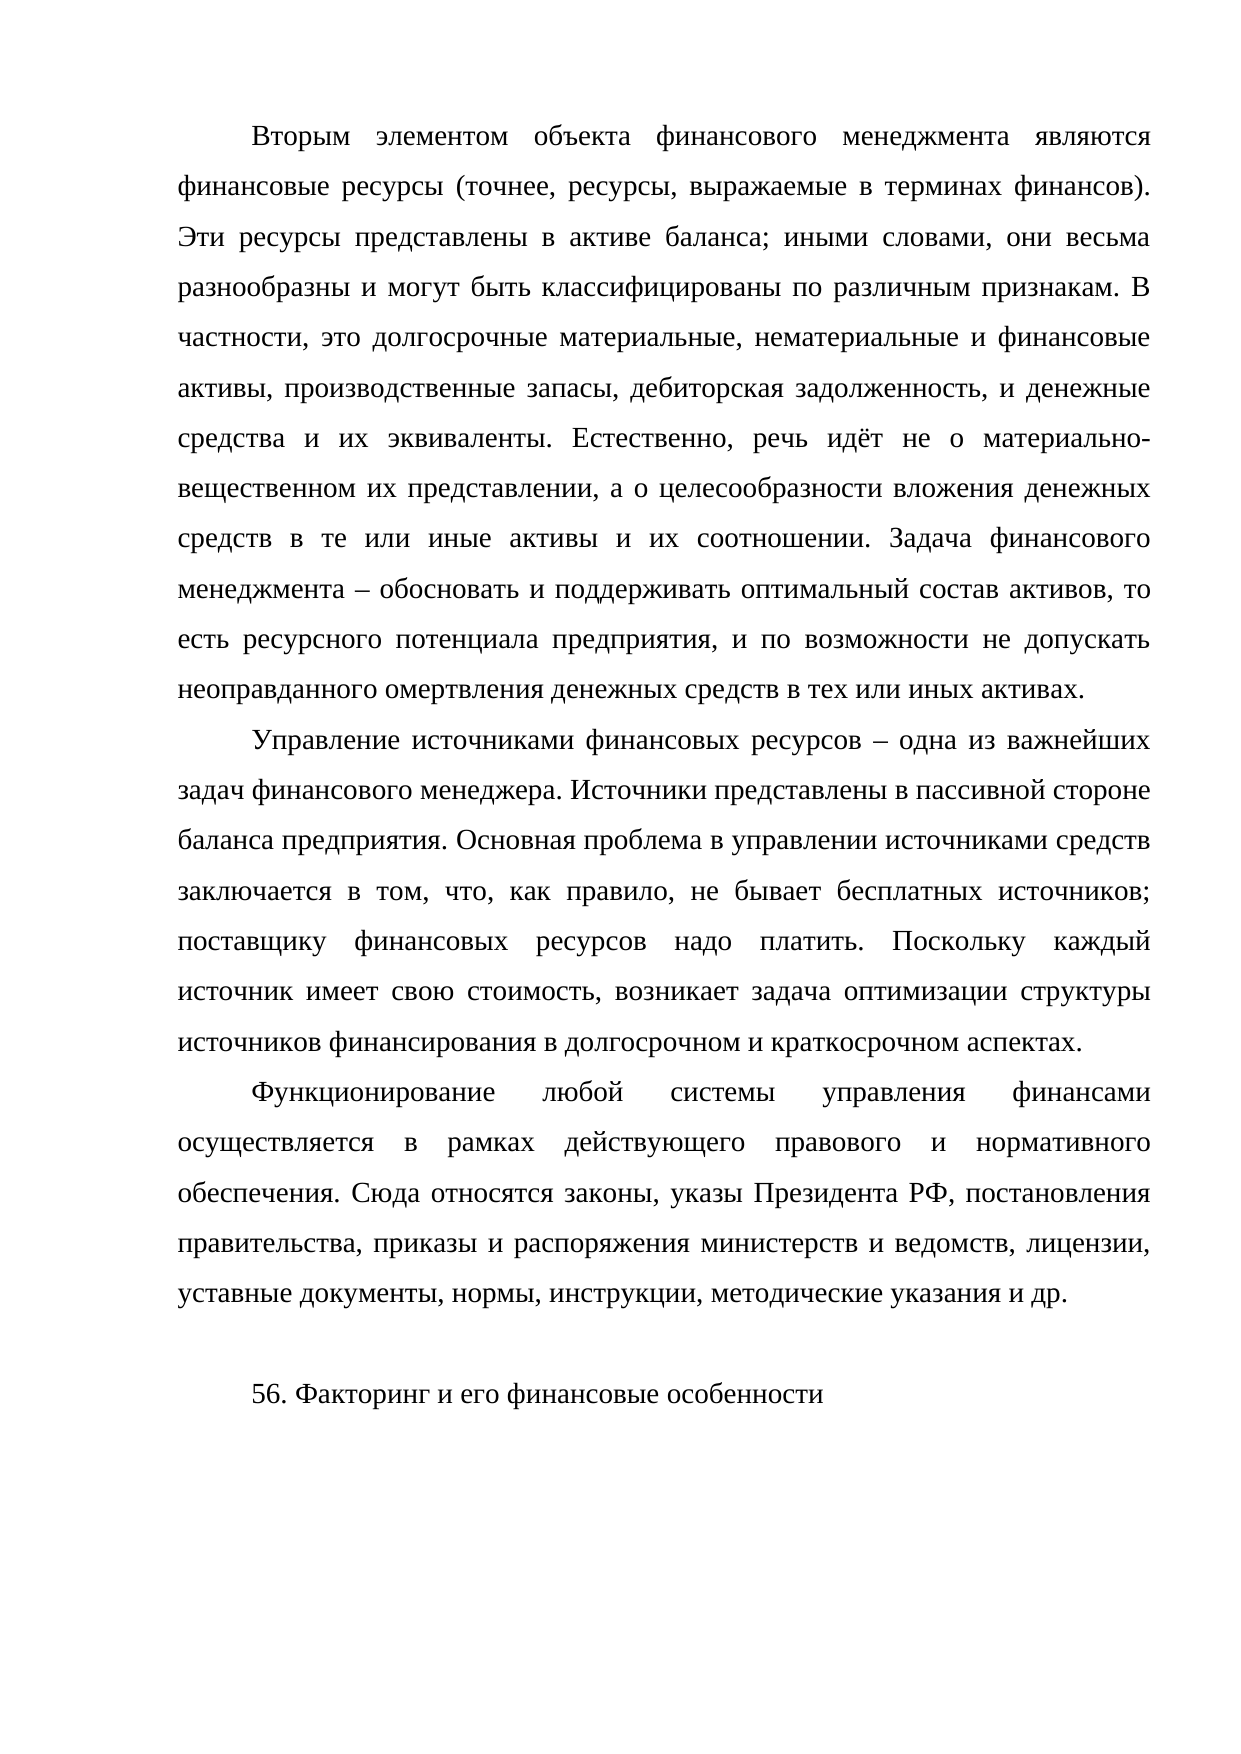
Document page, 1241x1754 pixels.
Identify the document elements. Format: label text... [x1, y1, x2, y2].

text 56. Факторинг и его финансовые особенности [177, 1376, 1152, 1409]
text Вторым элементом объекта финансового менеджмента являются финансовые ресурсы (точнее, ресурсы, выражаемые в терминах финансов). Эти ресурсы представлены в активе баланса; иными словами, они весьма разнообразны и могут быть классифицированы по различным признакам. В частности, это долгосрочные материальные, нематериальные и финансовые активы, производственные запасы, дебиторская задолженность, и денежные средства и их эквиваленты. Естественно, речь идёт не о материально-вещественном их представлении, а о целесообразности вложения денежных средств в те или иные активы и их соотношении. Задача финансового менеджмента – обосновать и поддерживать оптимальный состав активов, то есть ресурсного потенциала предприятия, и по возможности не допускать неоправданного омертвления денежных средств в тех или иных активах. [177, 118, 1152, 705]
text Управление источниками финансовых ресурсов – одна из важнейших задач финансового менеджера. Источники представлены в пассивной стороне баланса предприятия. Основная проблема в управлении источниками средств заключается в том, что, как правило, не бывает бесплатных источников; поставщику финансовых ресурсов надо платить. Поскольку каждый источник имеет свою стоимость, возникает задача оптимизации структуры источников финансирования в долгосрочном и краткосрочном аспектах. [177, 722, 1152, 1057]
text Функционирование любой системы управления финансами осуществляется в рамках действующего правового и нормативного обеспечения. Сюда относятся законы, указы Президента РФ, постановления правительства, приказы и распоряжения министерств и ведомств, лицензии, уставные документы, нормы, инструкции, методические указания и др. [177, 1074, 1152, 1309]
